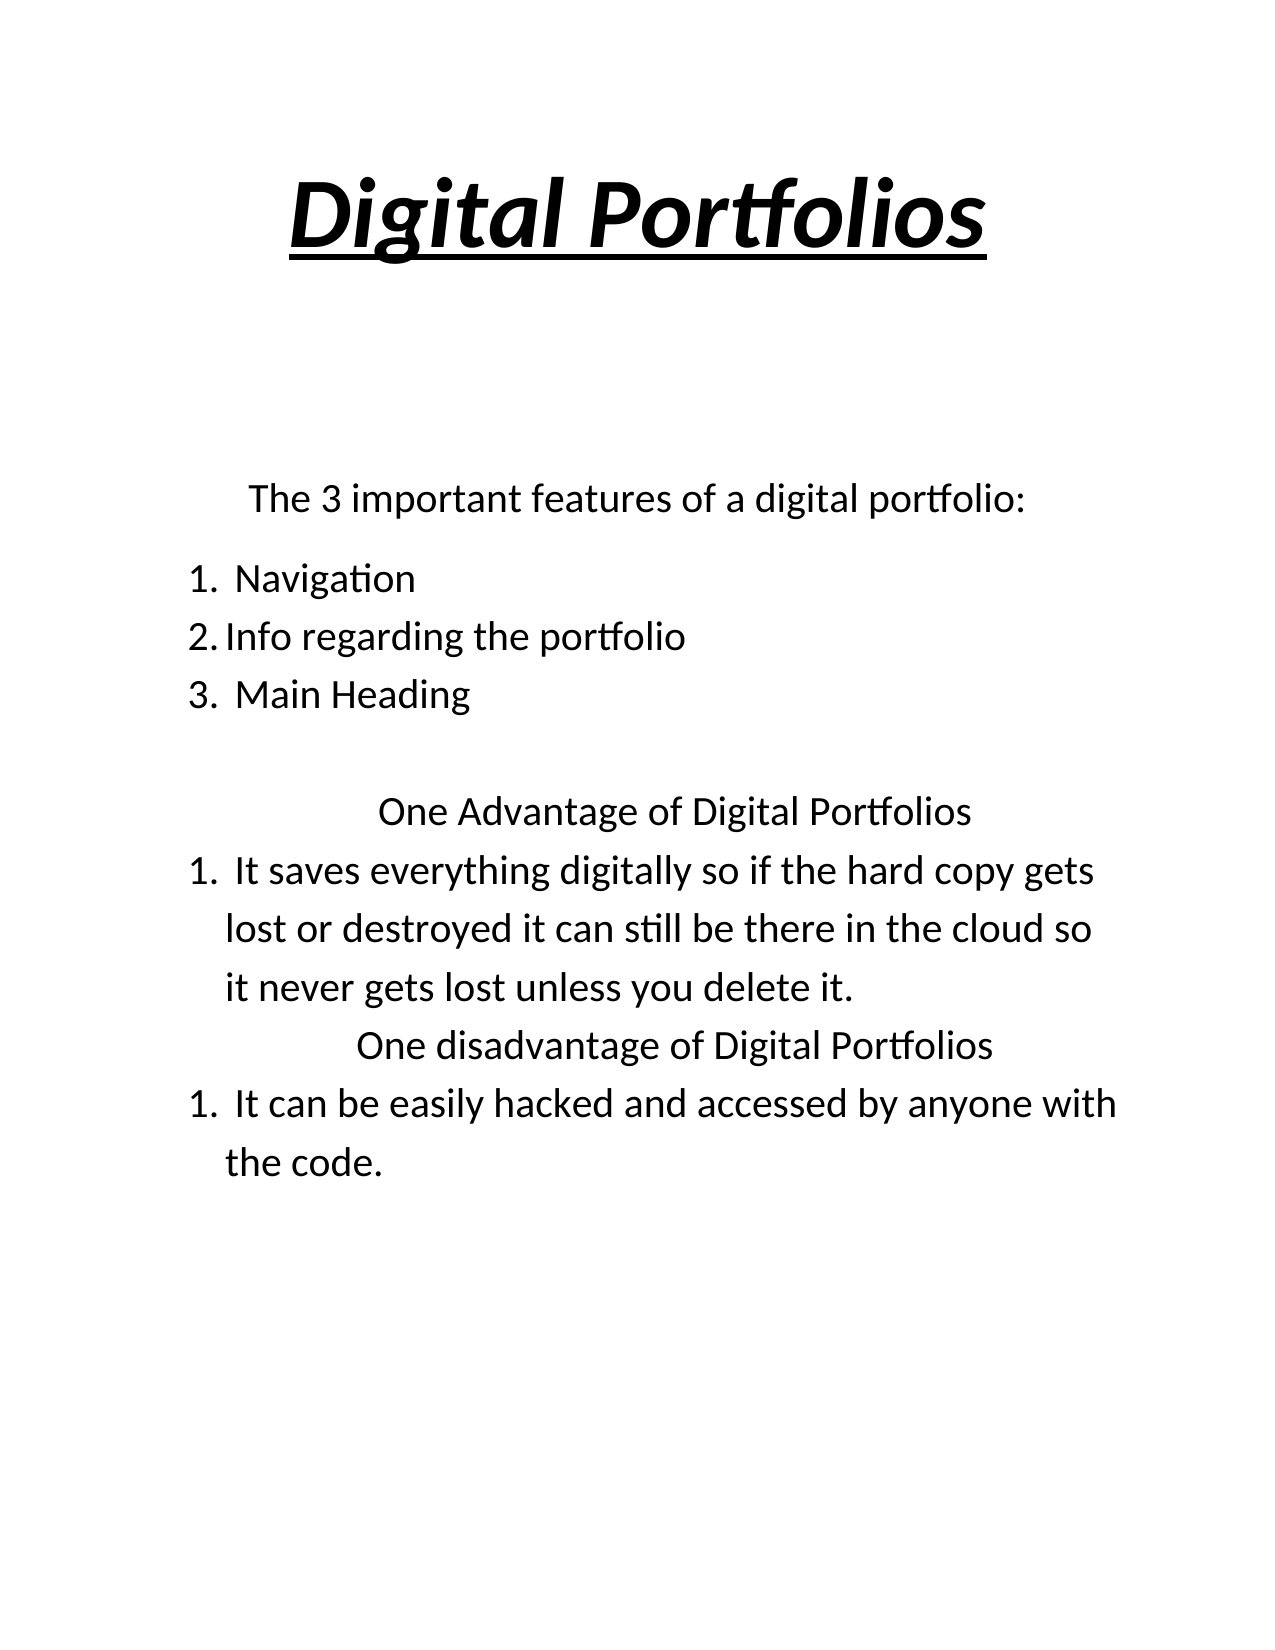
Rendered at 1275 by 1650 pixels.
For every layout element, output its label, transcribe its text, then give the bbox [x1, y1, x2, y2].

list Info regarding the portfolio [187, 610, 1125, 661]
list It saves everything digitally so if the hard copy gets lost or destroyed it can still be there in the cloud so it never gets lost unless you delete it. [187, 844, 1125, 1011]
list One Advantage of Digital Portfolios [225, 785, 1125, 836]
list Navigation [187, 552, 1125, 602]
list One disadvantage of Digital Portfolios [225, 1019, 1125, 1070]
list It can be easily hacked and accessed by anyone with the code. [187, 1077, 1125, 1187]
text Digital Portfolios [150, 150, 1125, 272]
text The 3 important features of a digital portfolio: [150, 472, 1125, 523]
list Main Heading [187, 668, 1125, 719]
